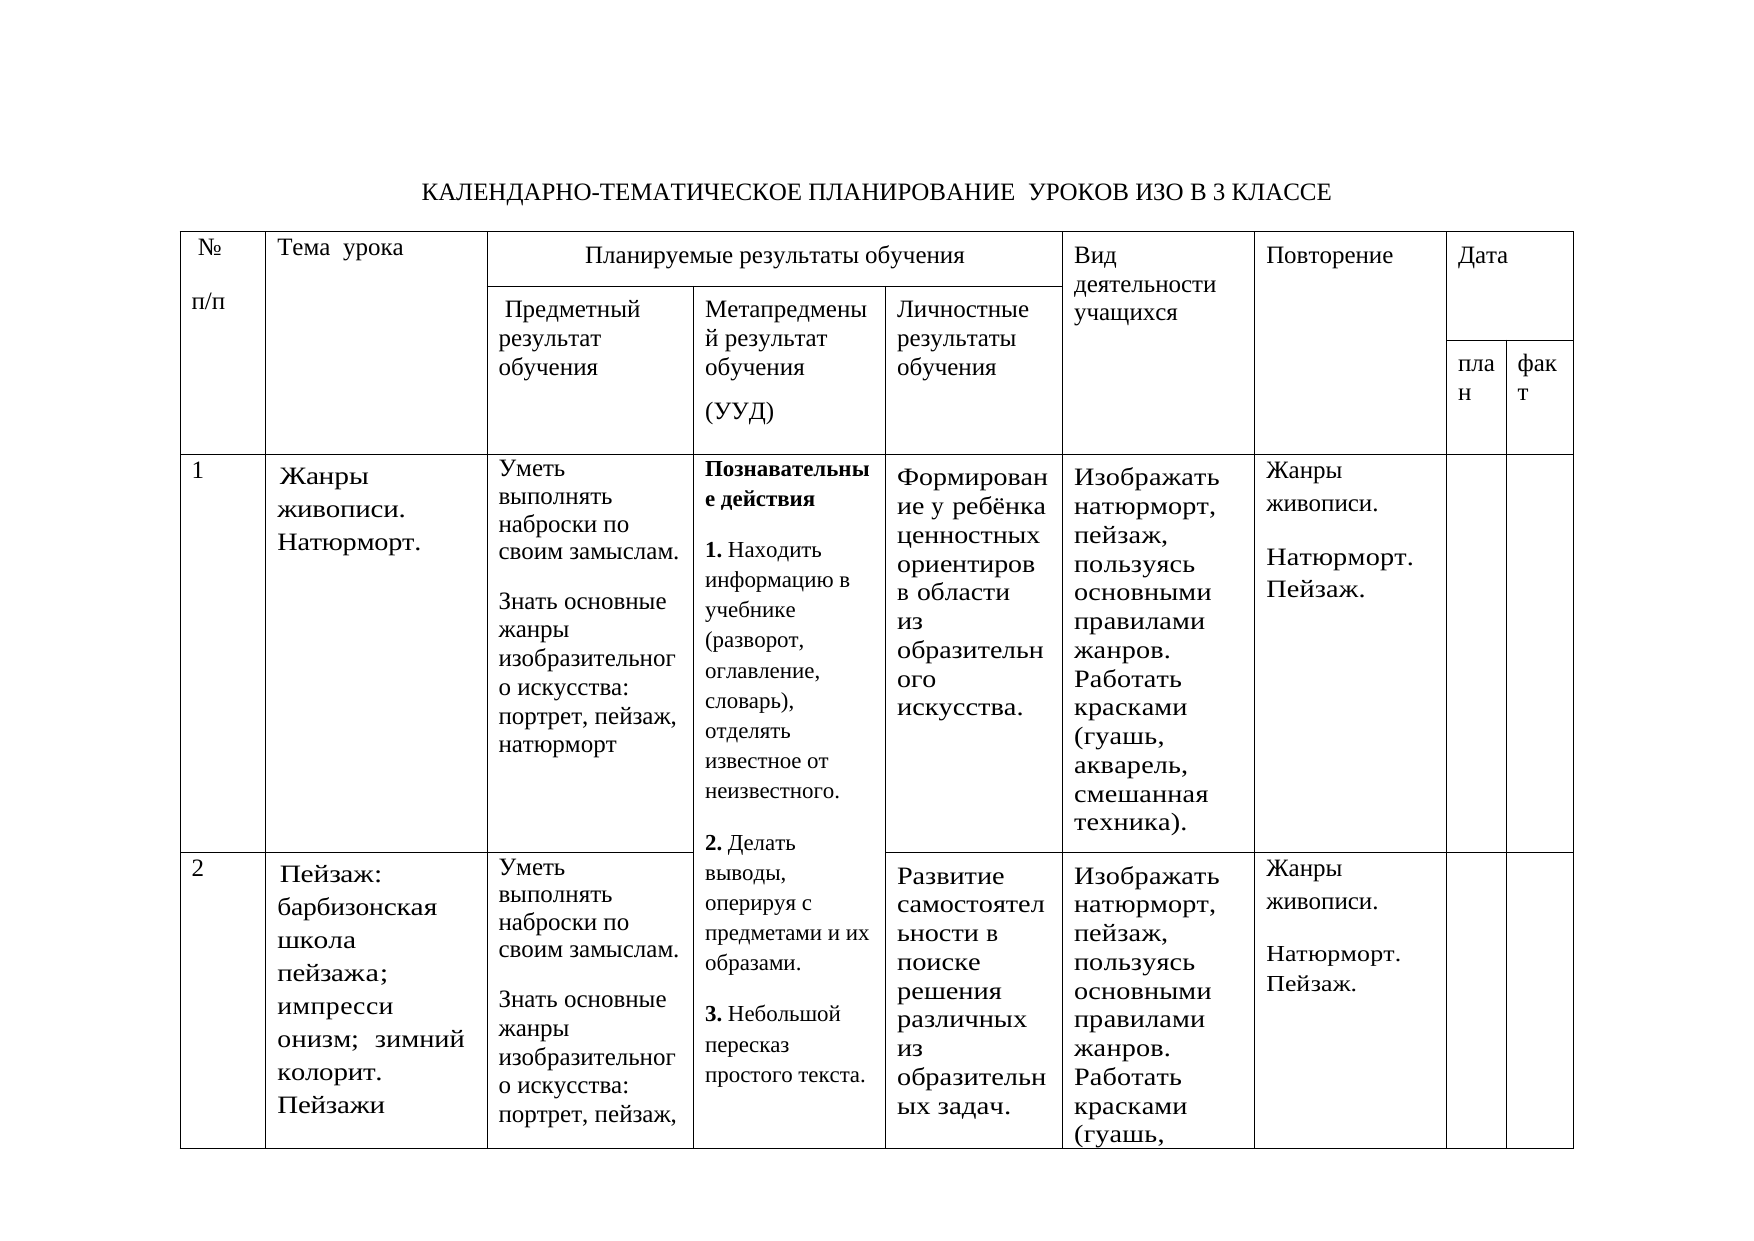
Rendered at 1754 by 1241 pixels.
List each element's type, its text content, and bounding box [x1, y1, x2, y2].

table_cell Предметный результат обучения [488, 287, 693, 454]
table_header № п/п [181, 232, 265, 454]
table_cell Изображать натюрморт, пейзаж, пользуясь основными правилами жанров. Работать красками (гуашь, акварель, смешанная техника). [1063, 455, 1254, 852]
table_cell Формирование у ребёнка ценностных ориентиров в области изобразительного искусства. [886, 455, 1062, 852]
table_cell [886, 853, 1062, 1148]
table_cell [1507, 455, 1573, 852]
table_cell 2 [181, 853, 265, 1148]
table_cell факт [1507, 341, 1573, 454]
table_cell Метапредменый результат обучения (УУД) [694, 287, 885, 454]
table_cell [1063, 853, 1254, 1148]
table_header Повторение [1255, 232, 1446, 454]
table_cell Жанры живописи. Натюрморт. [266, 455, 487, 852]
table_cell [1447, 853, 1506, 1148]
text КАЛЕНДАРНО-ТЕМАТИЧЕСКОЕ ПЛАНИРОВАНИЕ УРОКОВ ИЗО В 3 КЛАССЕ [118, 177, 1636, 206]
table_cell 1 [181, 455, 265, 852]
table_cell Жанры живописи. Натюрморт. Пейзаж. [1255, 455, 1446, 852]
table_header Вид деятельности учащихся [1063, 232, 1254, 454]
table_cell Познавательные действия 1. Находить информацию в учебнике (разворот, оглавление, словарь), отделять известное от неизвестного. 2. Делать выводы, оперируя с предметами и их образами. 3. Небольшой пересказ простого текста. 4. Простой план. [694, 455, 885, 1148]
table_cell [1255, 853, 1446, 1148]
table_cell Личностные результаты обучения [886, 287, 1062, 454]
table_cell Уметь выполнять наброски по своим замыслам. Знать основные жанры изобразительного искусства: портрет, пейзаж, натюрморт [488, 455, 693, 852]
table_cell план [1447, 341, 1506, 454]
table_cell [488, 853, 693, 1148]
table_header Тема урока [266, 232, 487, 454]
table_cell [1507, 853, 1573, 1148]
table_header Планируемые результаты обучения [488, 232, 1062, 286]
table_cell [266, 853, 487, 1148]
table_header Дата [1447, 232, 1573, 339]
table_cell [1447, 455, 1506, 852]
